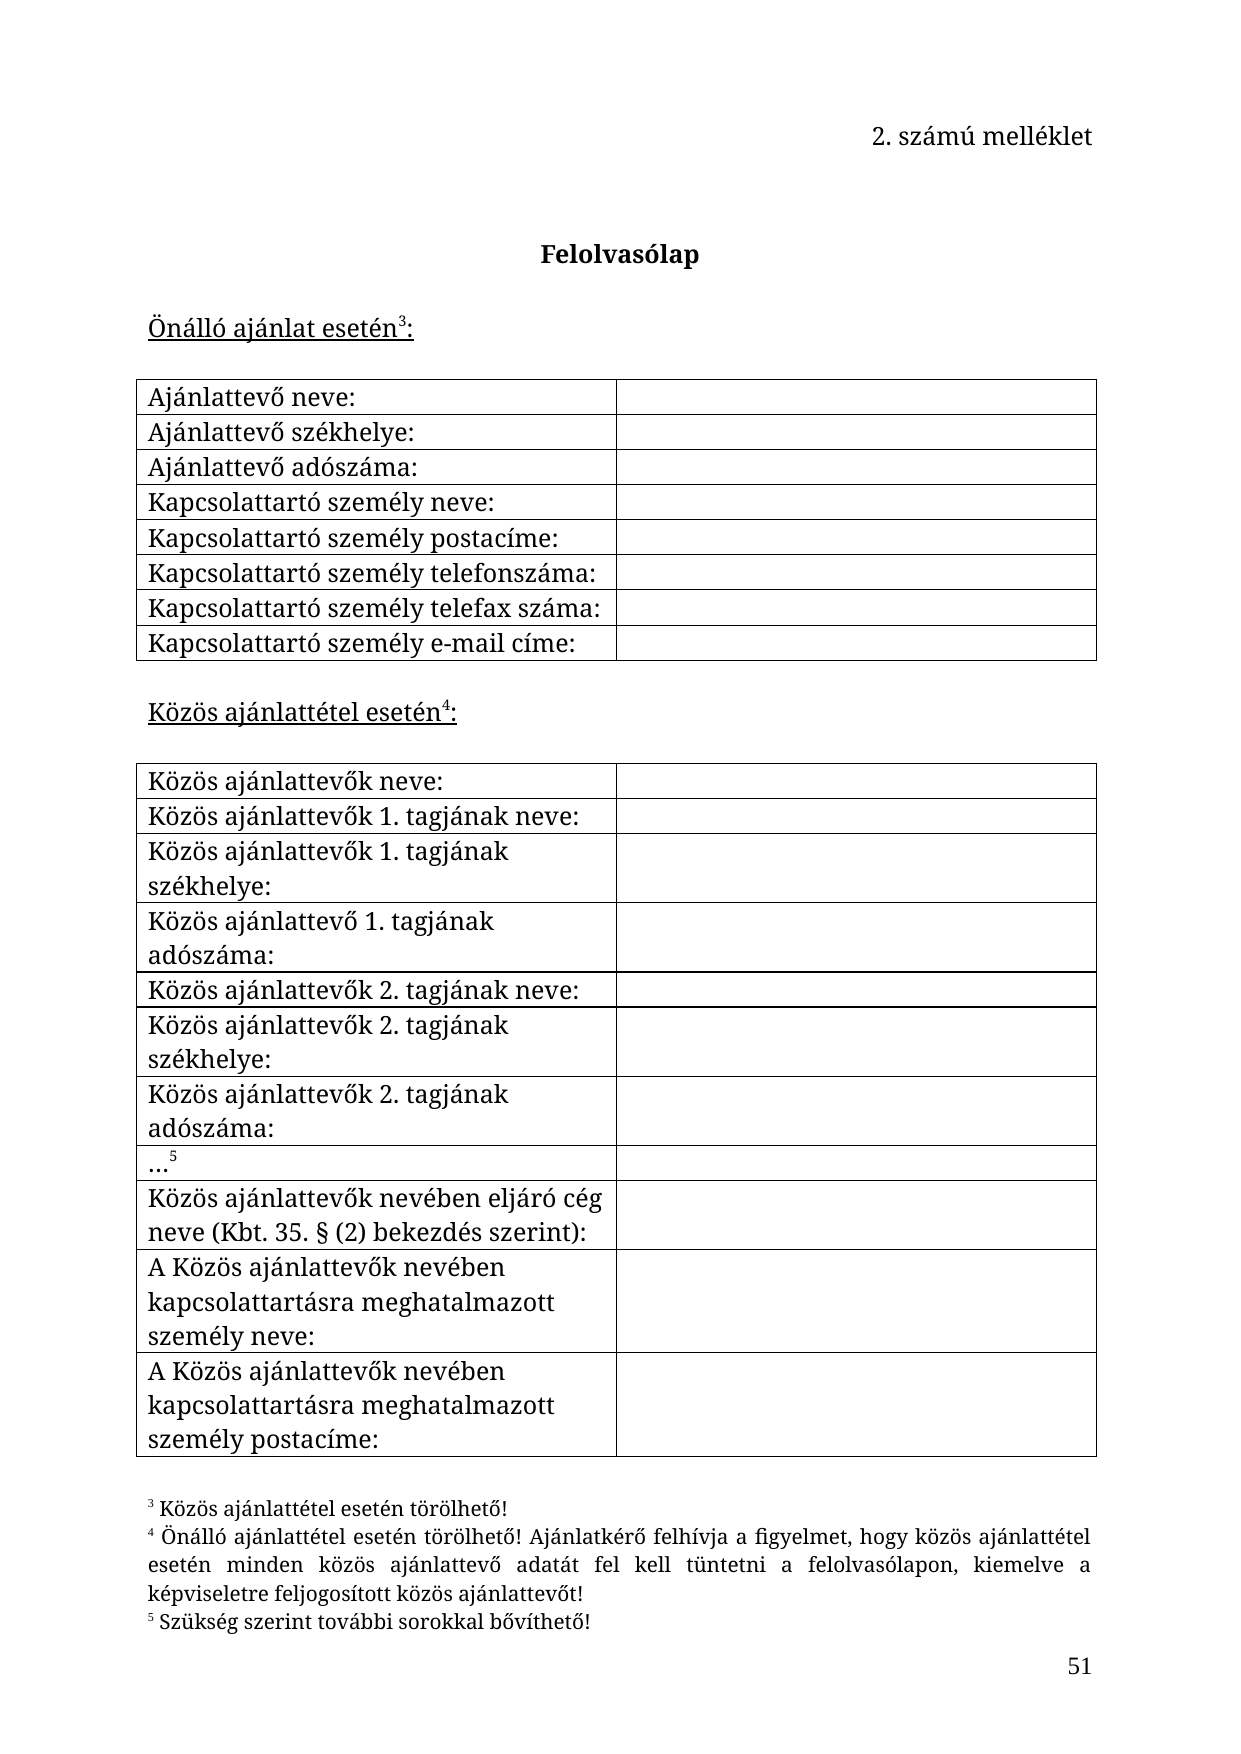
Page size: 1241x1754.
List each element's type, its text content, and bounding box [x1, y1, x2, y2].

table_cell [617, 520, 1096, 554]
table_cell [617, 903, 1096, 971]
table_cell [617, 973, 1096, 1006]
table_header Ajánlattevő neve: [137, 380, 616, 414]
table_cell Közös ajánlattevők 1. tagjának neve: [137, 799, 616, 833]
table_header Közös ajánlattevők neve: [137, 764, 616, 798]
table_cell … [137, 1146, 616, 1180]
text Közös ajánlattétel esetén: [148, 695, 1092, 729]
table_cell [617, 1146, 1096, 1180]
table_cell [617, 415, 1096, 449]
table_cell Közös ajánlattevők 2. tagjának székhelye: [137, 1008, 616, 1076]
table_cell Közös ajánlattevő 1. tagjának adószáma: [137, 903, 616, 971]
table_cell [617, 626, 1096, 659]
table_header [617, 380, 1096, 414]
table_cell [617, 485, 1096, 519]
table_cell Kapcsolattartó személy telefax száma: [137, 590, 616, 624]
subtitle Felolvasólap [148, 236, 1092, 270]
text 2. számú melléklet [148, 118, 1092, 152]
table_cell A Közös ajánlattevők nevében kapcsolattartásra meghatalmazott személy neve: [137, 1250, 616, 1352]
table_cell Kapcsolattartó személy postacíme: [137, 520, 616, 554]
table_cell Kapcsolattartó személy e-mail címe: [137, 626, 616, 659]
table_cell [617, 1250, 1096, 1352]
table_header [617, 764, 1096, 798]
table_cell [617, 799, 1096, 833]
table_cell A Közös ajánlattevők nevében kapcsolattartásra meghatalmazott személy postacíme: [137, 1353, 616, 1456]
table_cell Közös ajánlattevők 2. tagjának adószáma: [137, 1077, 616, 1145]
table_cell Kapcsolattartó személy neve: [137, 485, 616, 519]
table_cell Közös ajánlattevők nevében eljáró cég neve (Kbt. 35. § (2) bekezdés szerint): [137, 1181, 616, 1249]
table_cell Közös ajánlattevők 2. tagjának neve: [137, 973, 616, 1006]
table_cell [617, 555, 1096, 589]
table_cell [617, 590, 1096, 624]
table_cell [617, 834, 1096, 902]
table_cell [617, 1008, 1096, 1076]
table_cell Kapcsolattartó személy telefonszáma: [137, 555, 616, 589]
table_cell [617, 1077, 1096, 1145]
table_cell [617, 450, 1096, 484]
text Önálló ajánlat esetén: [148, 311, 1092, 345]
table_cell Ajánlattevő adószáma: [137, 450, 616, 484]
table_cell [617, 1181, 1096, 1249]
table_cell [617, 1353, 1096, 1456]
table_cell Ajánlattevő székhelye: [137, 415, 616, 449]
table_cell Közös ajánlattevők 1. tagjának székhelye: [137, 834, 616, 902]
